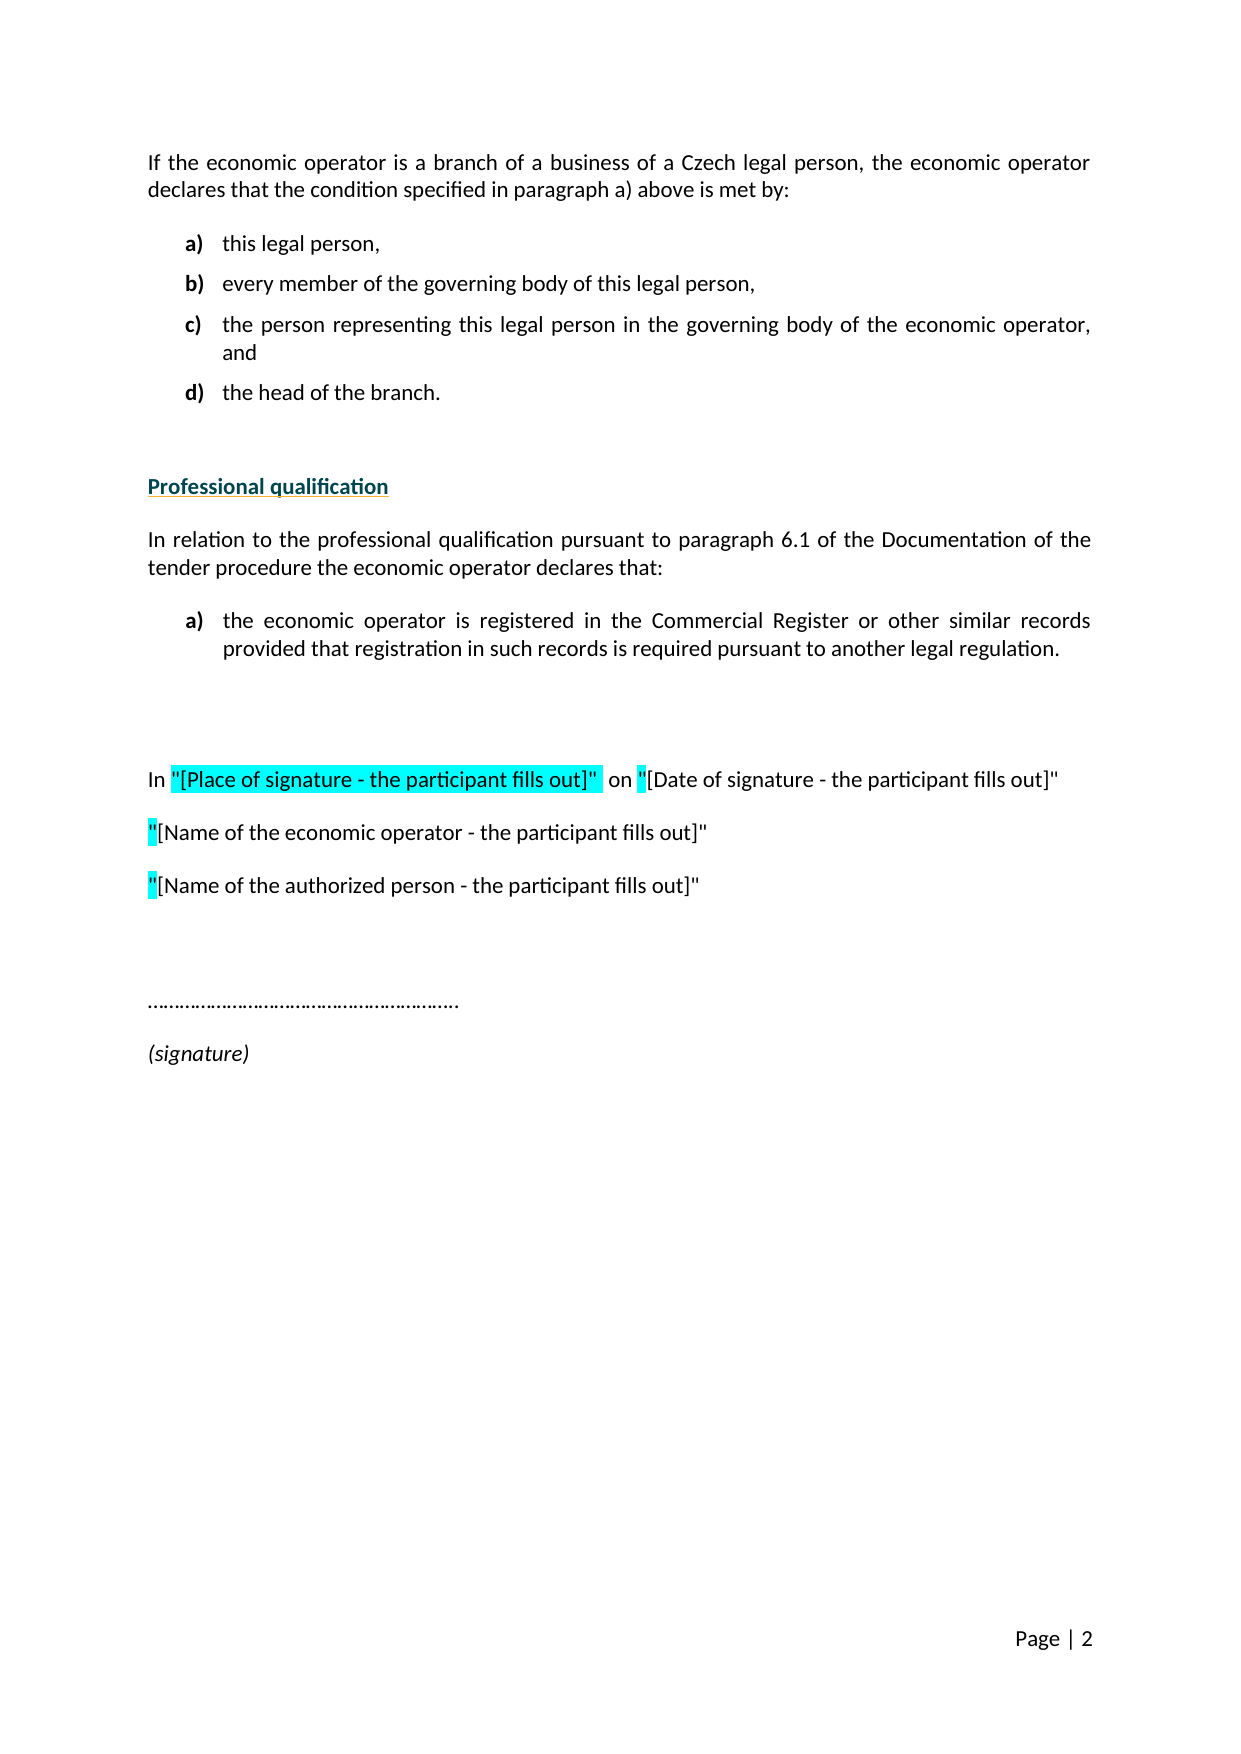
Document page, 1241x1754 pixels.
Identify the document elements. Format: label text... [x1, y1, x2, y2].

text Professional qualification [148, 472, 1093, 500]
text In on [603, 765, 637, 793]
text In relation to the professional qualification pursuant to paragraph 6.1 of the Documentation of the tender procedure the economic operator declares that: [148, 525, 1093, 581]
text ………………………………………………….. [148, 986, 1093, 1014]
list the economic operator is registered in the Commercial Register or other similar records provided that registration in such records is required pursuant to another legal regulation. [185, 606, 1093, 662]
text (signature) [148, 1039, 1093, 1067]
list this legal person, [185, 229, 1093, 257]
list the head of the branch. [185, 378, 1093, 406]
text In on [646, 765, 1093, 793]
list every member of the governing body of this legal person, [185, 269, 1093, 297]
text If the economic operator is a branch of a business of a Czech legal person, the economic operator declares that the condition specified in paragraph a) above is met by: [148, 148, 1093, 204]
list the person representing this legal person in the governing body of the economic operator, and [185, 310, 1093, 366]
text In on [148, 765, 171, 793]
